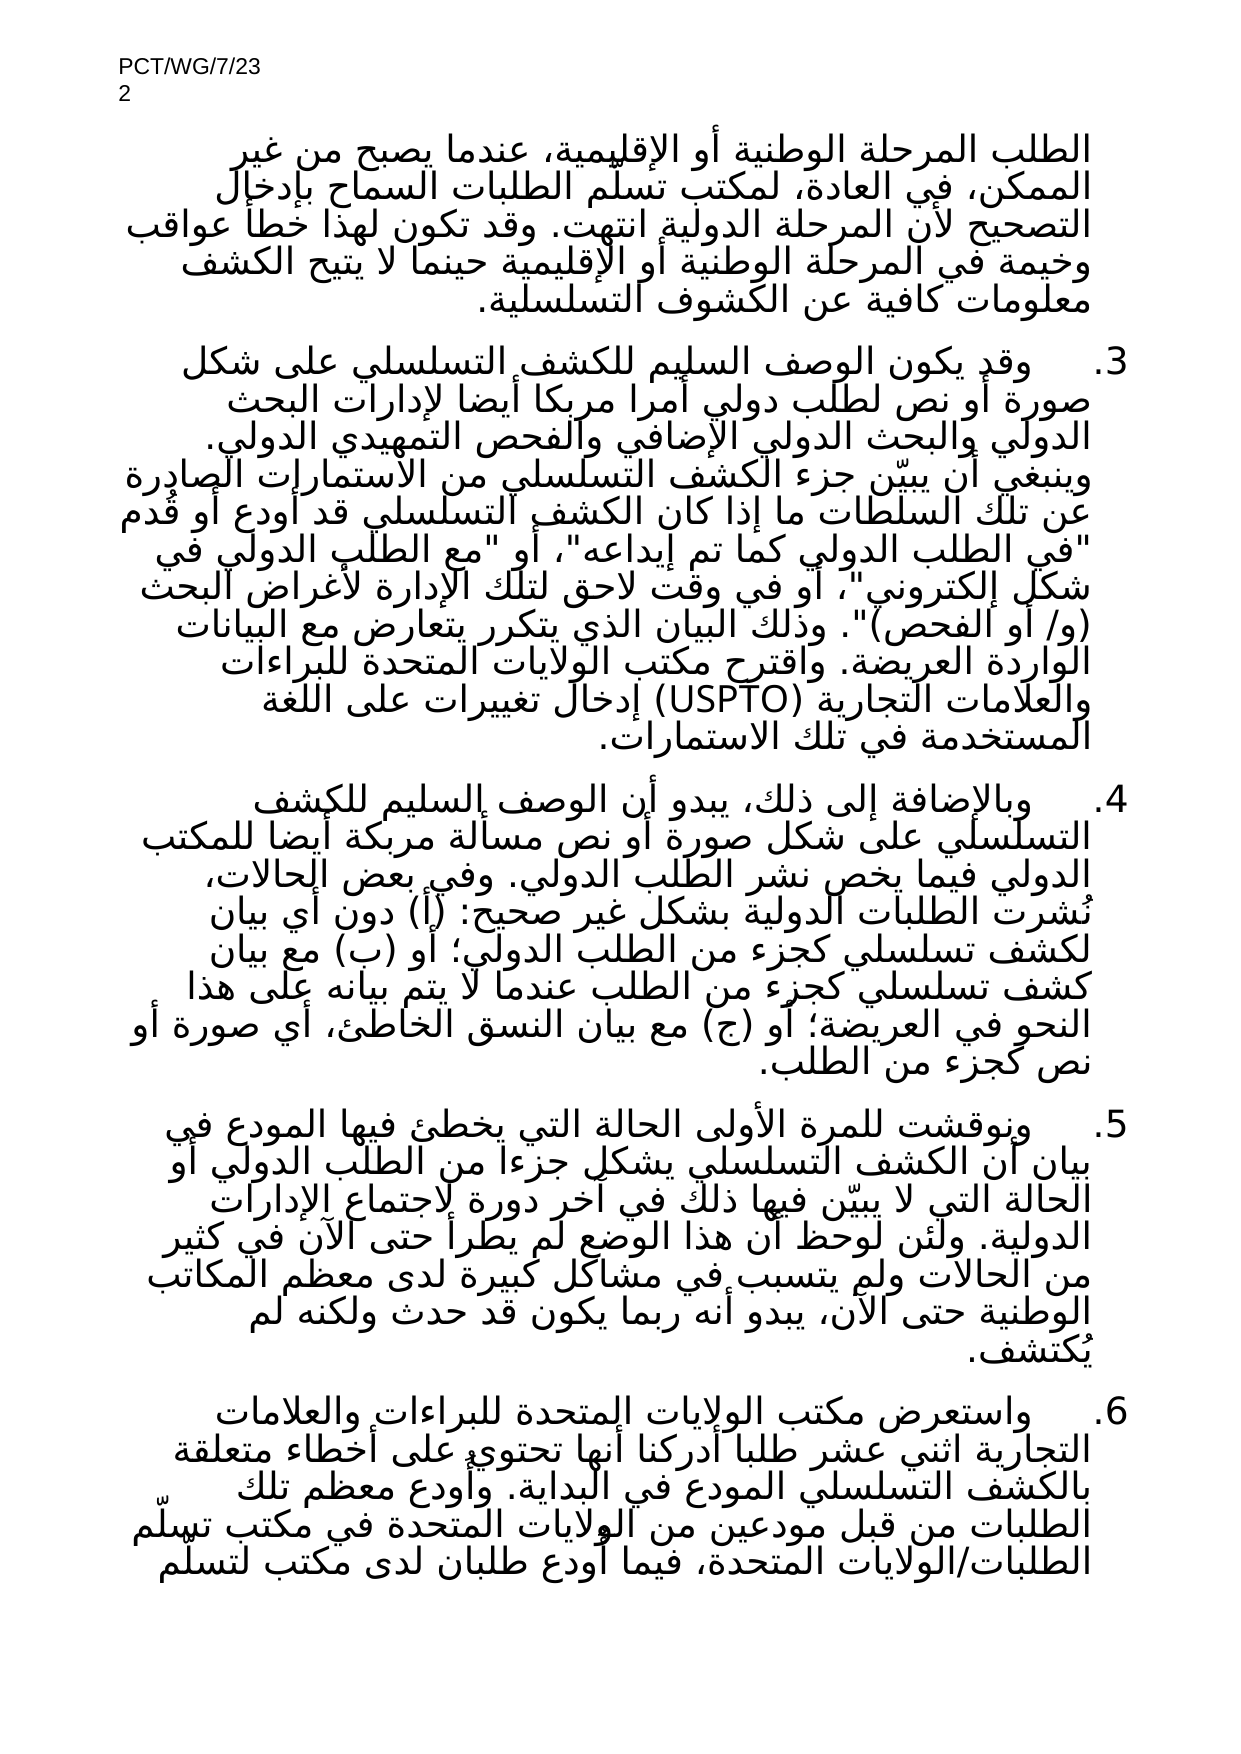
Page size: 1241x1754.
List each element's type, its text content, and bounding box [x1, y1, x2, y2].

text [118, 1395, 1092, 1582]
text وبالإضافة إلى ذلك، يبدو أن الوصف السليم للكشف التسلسلي على شكل صورة أو نص مسألة مربكة أيضا للمكتب الدولي فيما يخص نشر الطلب الدولي. وفي بعض الحالات، نُشرت الطلبات الدولية بشكل غير صحيح: (أ) دون أي بيان لكشف تسلسلي كجزء من الطلب الدولي؛ أو (ب) مع بيان كشف تسلسلي كجزء من الطلب عندما لا يتم بيانه على هذا النحو في العريضة؛ أو (ج) مع بيان النسق الخاطئ، أي صورة أو نص كجزء من الطلب. [118, 782, 1092, 1082]
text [118, 132, 1092, 320]
text وقد يكون الوصف السليم للكشف التسلسلي على شكل صورة أو نص لطلب دولي أمرا مربكا أيضا لإدارات البحث الدولي والبحث الدولي الإضافي والفحص التمهيدي الدولي. وينبغي أن يبيّن جزء الكشف التسلسلي من الاستمارات الصادرة عن تلك السلطات ما إذا كان الكشف التسلسلي قد أودع أو قُدم "في الطلب الدولي كما تم إيداعه"، أو "مع الطلب الدولي في شكل إلكتروني"، أو في وقت لاحق لتلك الإدارة لأغراض البحث (و/ أو الفحص)". وذلك البيان الذي يتكرر يتعارض مع البيانات الواردة العريضة. واقترح مكتب الولايات المتحدة للبراءات والعلامات التجارية (USPTO) إدخال تغييرات على اللغة المستخدمة في تلك الاستمارات. [118, 345, 1092, 757]
text ونوقشت للمرة الأولى الحالة التي يخطئ فيها المودع في بيان أن الكشف التسلسلي يشكل جزءا من الطلب الدولي أو الحالة التي لا يبيّن فيها ذلك في آخر دورة لاجتماع الإدارات الدولية. ولئن لوحظ أن هذا الوضع لم يطرأ حتى الآن في كثير من الحالات ولم يتسبب في مشاكل كبيرة لدى معظم المكاتب الوطنية حتى الآن، يبدو أنه ربما يكون قد حدث ولكنه لم يُكتشف. [118, 1107, 1092, 1370]
